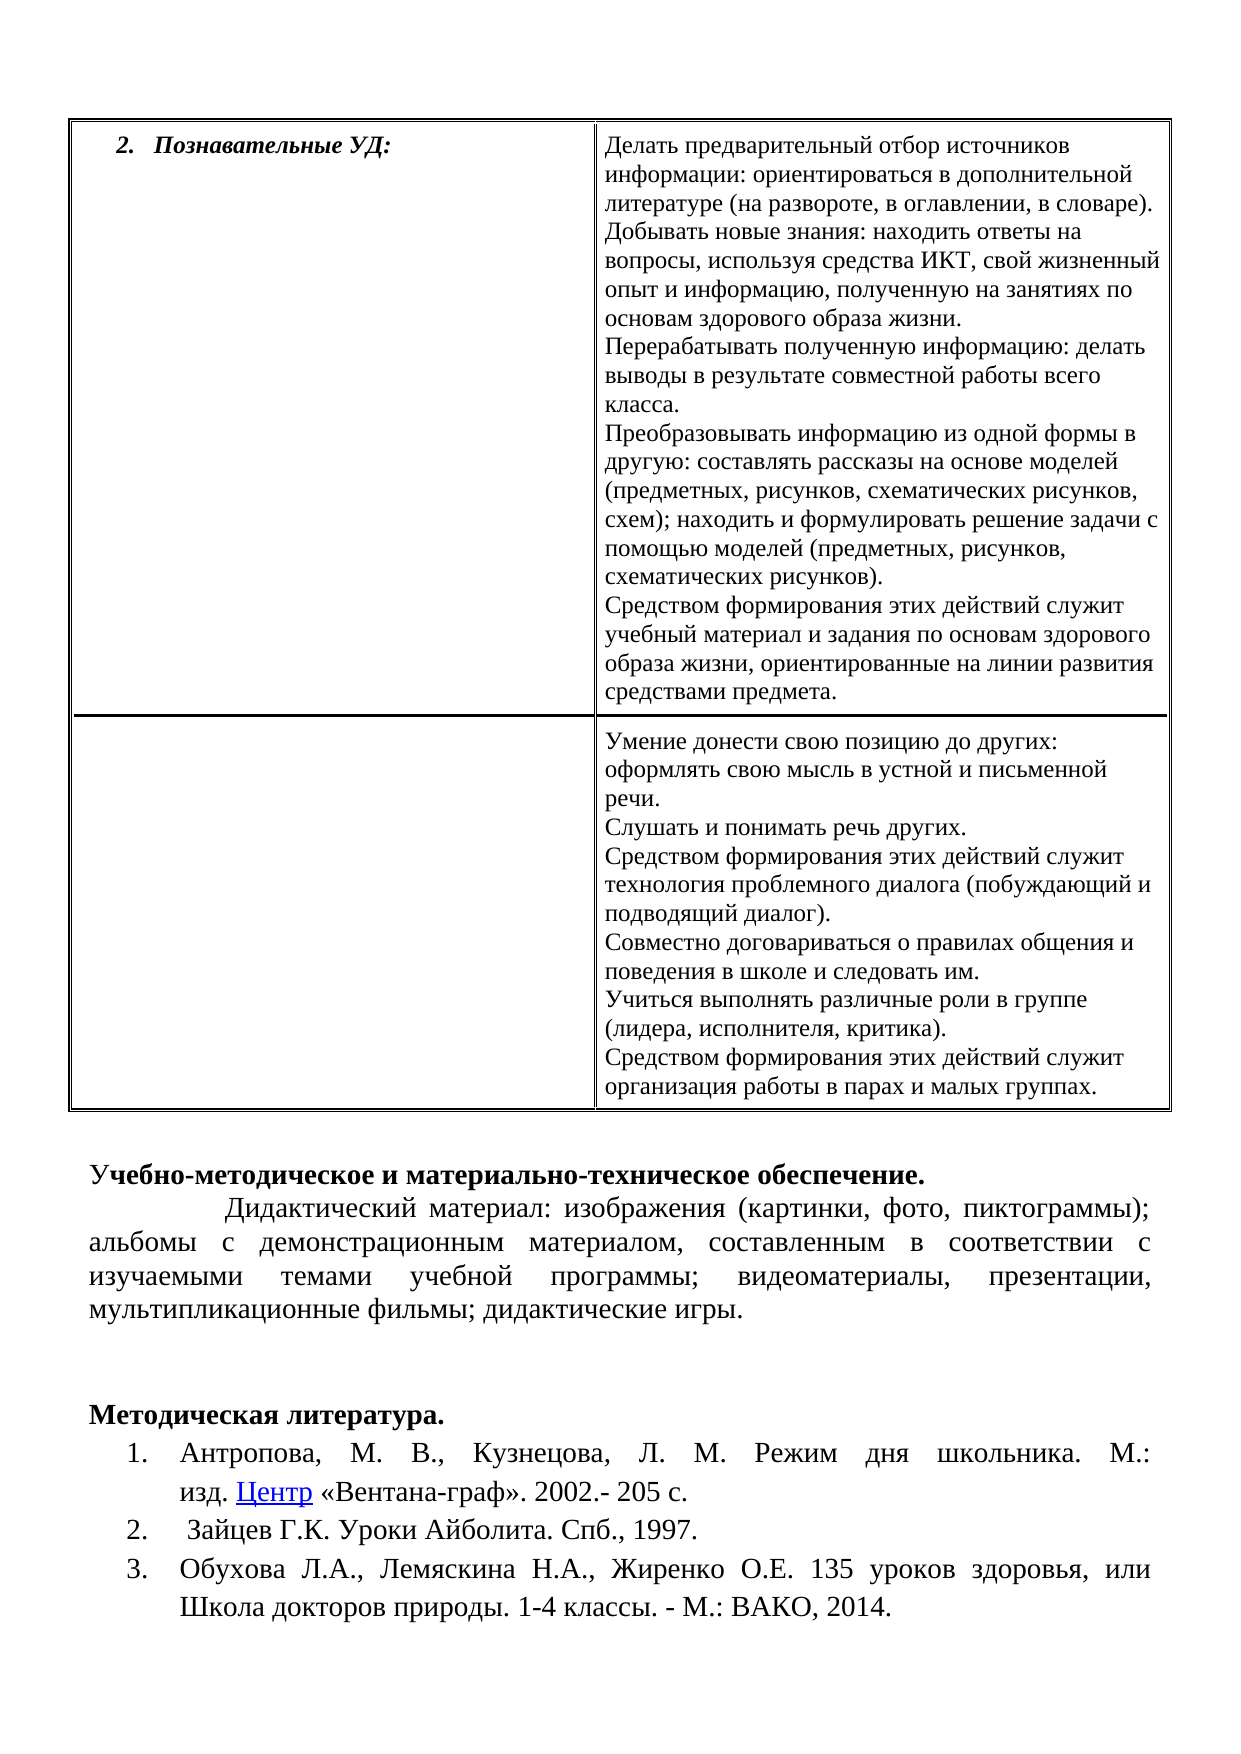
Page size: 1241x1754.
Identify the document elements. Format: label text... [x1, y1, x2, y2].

text Методическая литература. [89, 1397, 1152, 1430]
text Дидактический материал: изображения (картинки, фото, пиктограммы); альбомы с демонстрационным материалом, составленным в соответствии с изучаемыми темами учебной программы; видеоматериалы, презентации, мультипликационные фильмы; дидактические игры. [89, 1191, 1152, 1325]
table_cell Познавательные УД: [72, 122, 596, 714]
table_cell [72, 714, 596, 1108]
list Антропова, М. В., Кузнецова, Л. М. Режим дня школьника. М.: изд. Центр «Вентана-граф». 2002.- 205 с. [126, 1435, 1152, 1507]
list Обухова Л.А., Лемяскина Н.А., Жиренко О.Е. 135 уроков здоровья, или Школа докторов природы. 1-4 классы. - М.: ВАКО, 2014. [126, 1551, 1152, 1623]
table_cell Делать предварительный отбор источников информации: ориентироваться в дополнительной литературе (на развороте, в оглавлении, в словаре). Добывать новые знания: находить ответы на вопросы, используя средства ИКТ, свой жизненный опыт и информацию, полученную на занятиях по основам здорового образа жизни. Перерабатывать полученную информацию: делать выводы в результате совместной работы всего класса. Преобразовывать информацию из одной формы в другую: составлять рассказы на основе моделей (предметных, рисунков, схематических рисунков, схем); находить и формулировать решение задачи с помощью моделей (предметных, рисунков, схематических рисунков). Средством формирования этих действий служит учебный материал и задания по основам здорового образа жизни, ориентированные на линии развития средствами предмета. [596, 122, 1169, 714]
table_cell Умение донести свою позицию до других: оформлять свою мысль в устной и письменной речи. Слушать и понимать речь других. Средством формирования этих действий служит технология проблемного диалога (побуждающий и подводящий диалог). Совместно договариваться о правилах общения и поведения в школе и следовать им. Учиться выполнять различные роли в группе (лидера, исполнителя, критика). Средством формирования этих действий служит организация работы в парах и малых группах. [596, 714, 1169, 1108]
text Учебно-методическое и материально-техническое обеспечение. [89, 1157, 1152, 1191]
list Зайцев Г.К. Уроки Айболита. Спб., 1997. [126, 1512, 1152, 1546]
